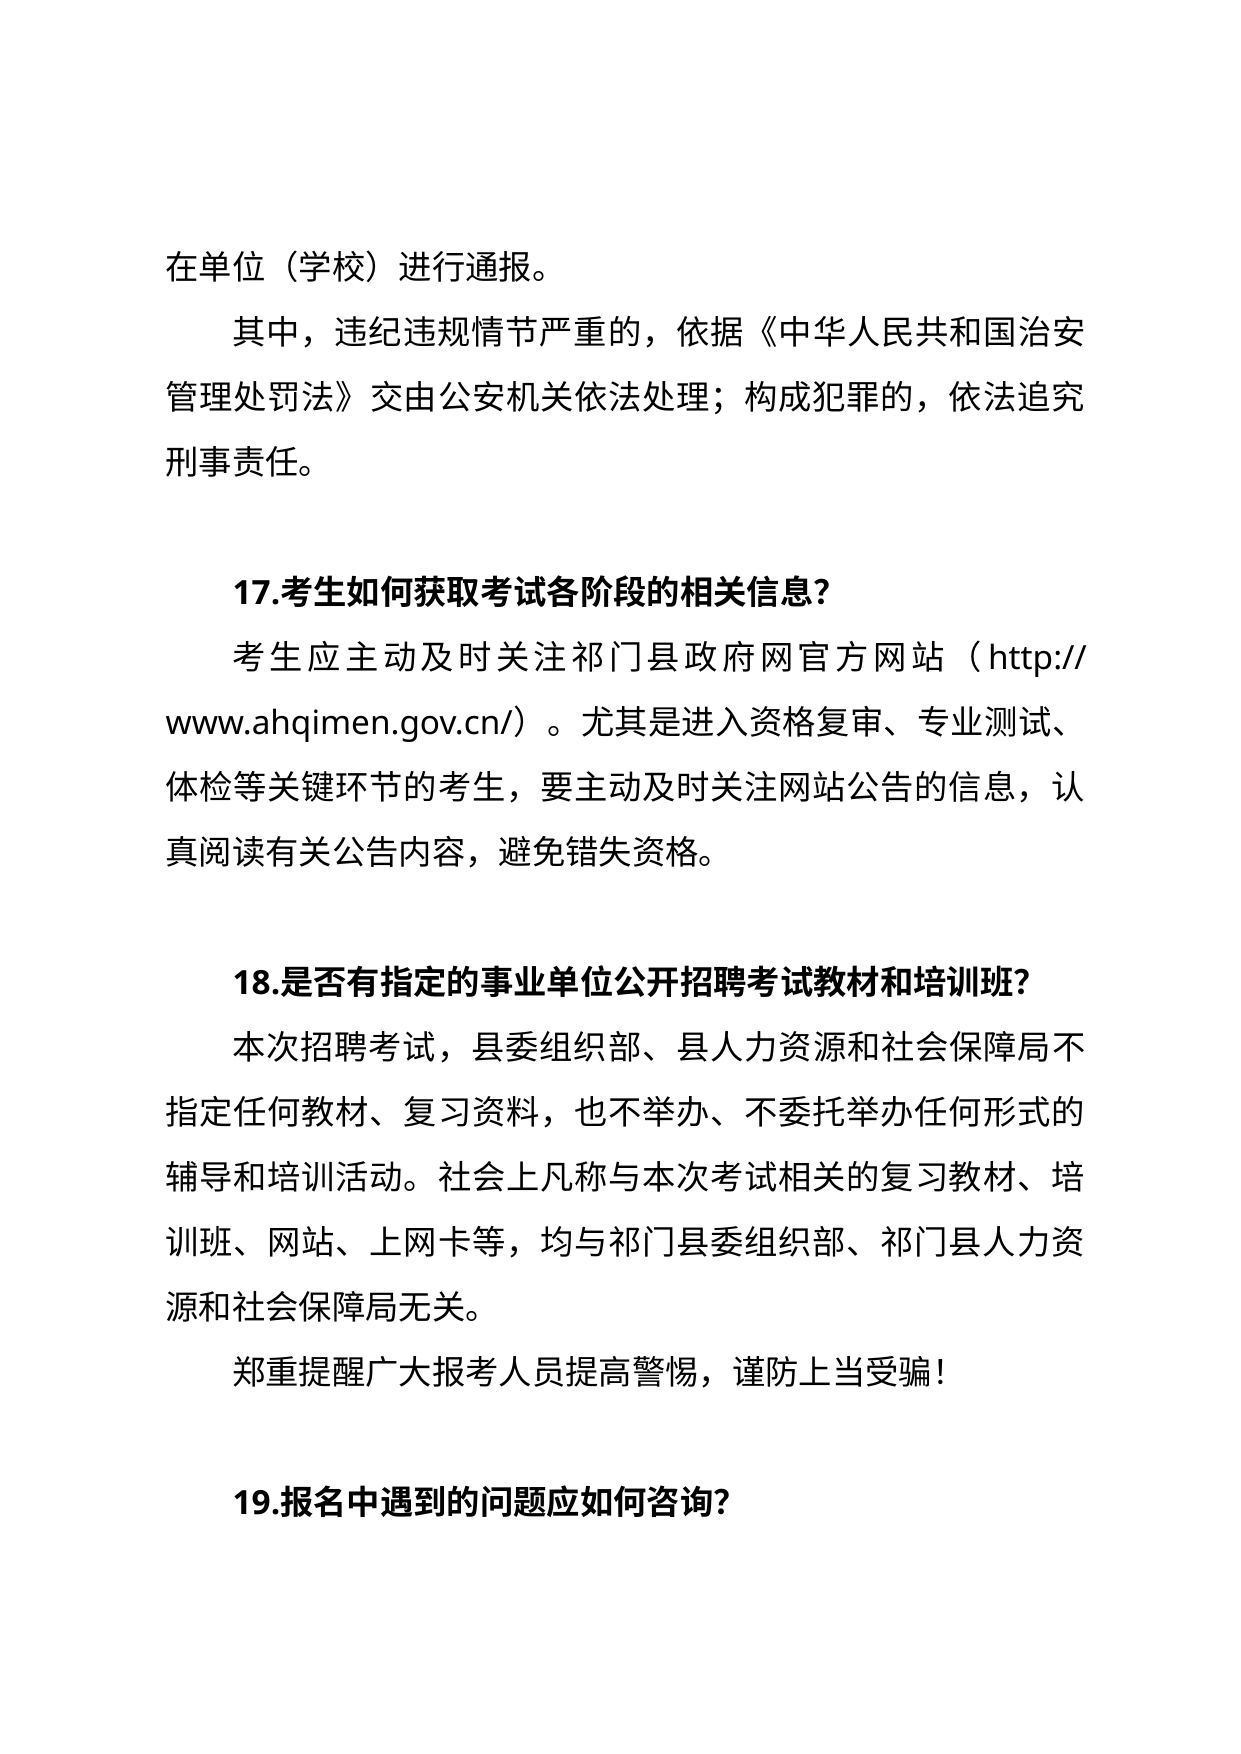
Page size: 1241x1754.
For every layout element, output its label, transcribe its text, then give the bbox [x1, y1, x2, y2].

text 18.是否有指定的事业单位公开招聘考试教材和培训班？ [165, 948, 1087, 1013]
text 17.考生如何获取考试各阶段的相关信息？ [165, 558, 1087, 623]
text 其中，违纪违规情节严重的，依据《中华人民共和国治安管理处罚法》交由公安机关依法处理；构成犯罪的，依法追究刑事责任。 [165, 298, 1087, 493]
text 本次招聘考试，县委组织部、县人力资源和社会保障局不指定任何教材、复习资料，也不举办、不委托举办任何形式的辅导和培训活动。社会上凡称与本次考试相关的复习教材、培训班、网站、上网卡等，均与祁门县委组织部、祁门县人力资源和社会保障局无关。 [165, 1013, 1087, 1338]
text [165, 233, 1087, 298]
text 考生应主动及时关注祁门县政府网官方网站（http://www.ahqimen.gov.cn/）。尤其是进入资格复审、专业测试、体检等关键环节的考生，要主动及时关注网站公告的信息，认真阅读有关公告内容，避免错失资格。 [165, 623, 1087, 883]
text 19.报名中遇到的问题应如何咨询？ [165, 1468, 1087, 1533]
text 郑重提醒广大报考人员提高警惕，谨防上当受骗！ [165, 1338, 1087, 1403]
